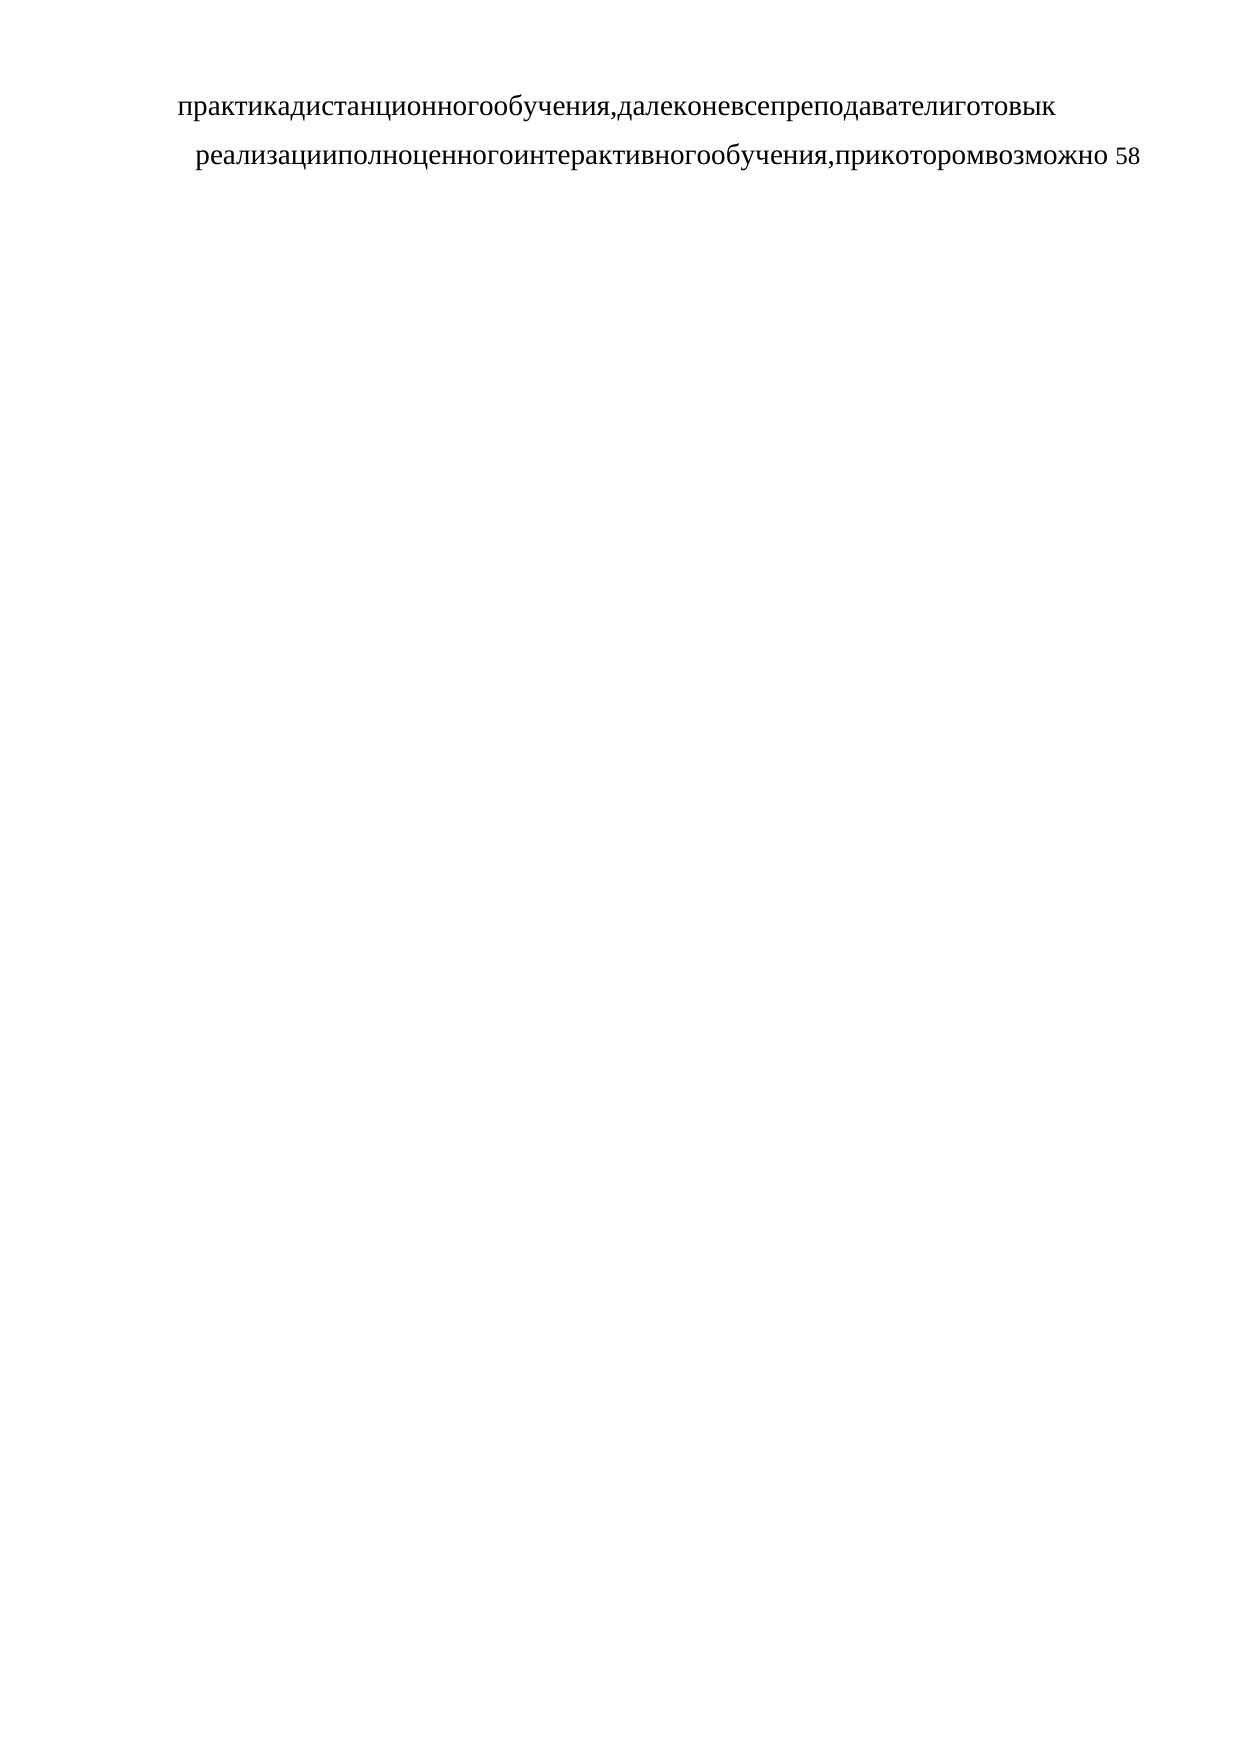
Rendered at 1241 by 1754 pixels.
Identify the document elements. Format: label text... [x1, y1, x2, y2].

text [177, 88, 1153, 121]
text реализацииполноценногоинтерактивногообучения,прикоторомвозможно 58 [177, 138, 1158, 171]
